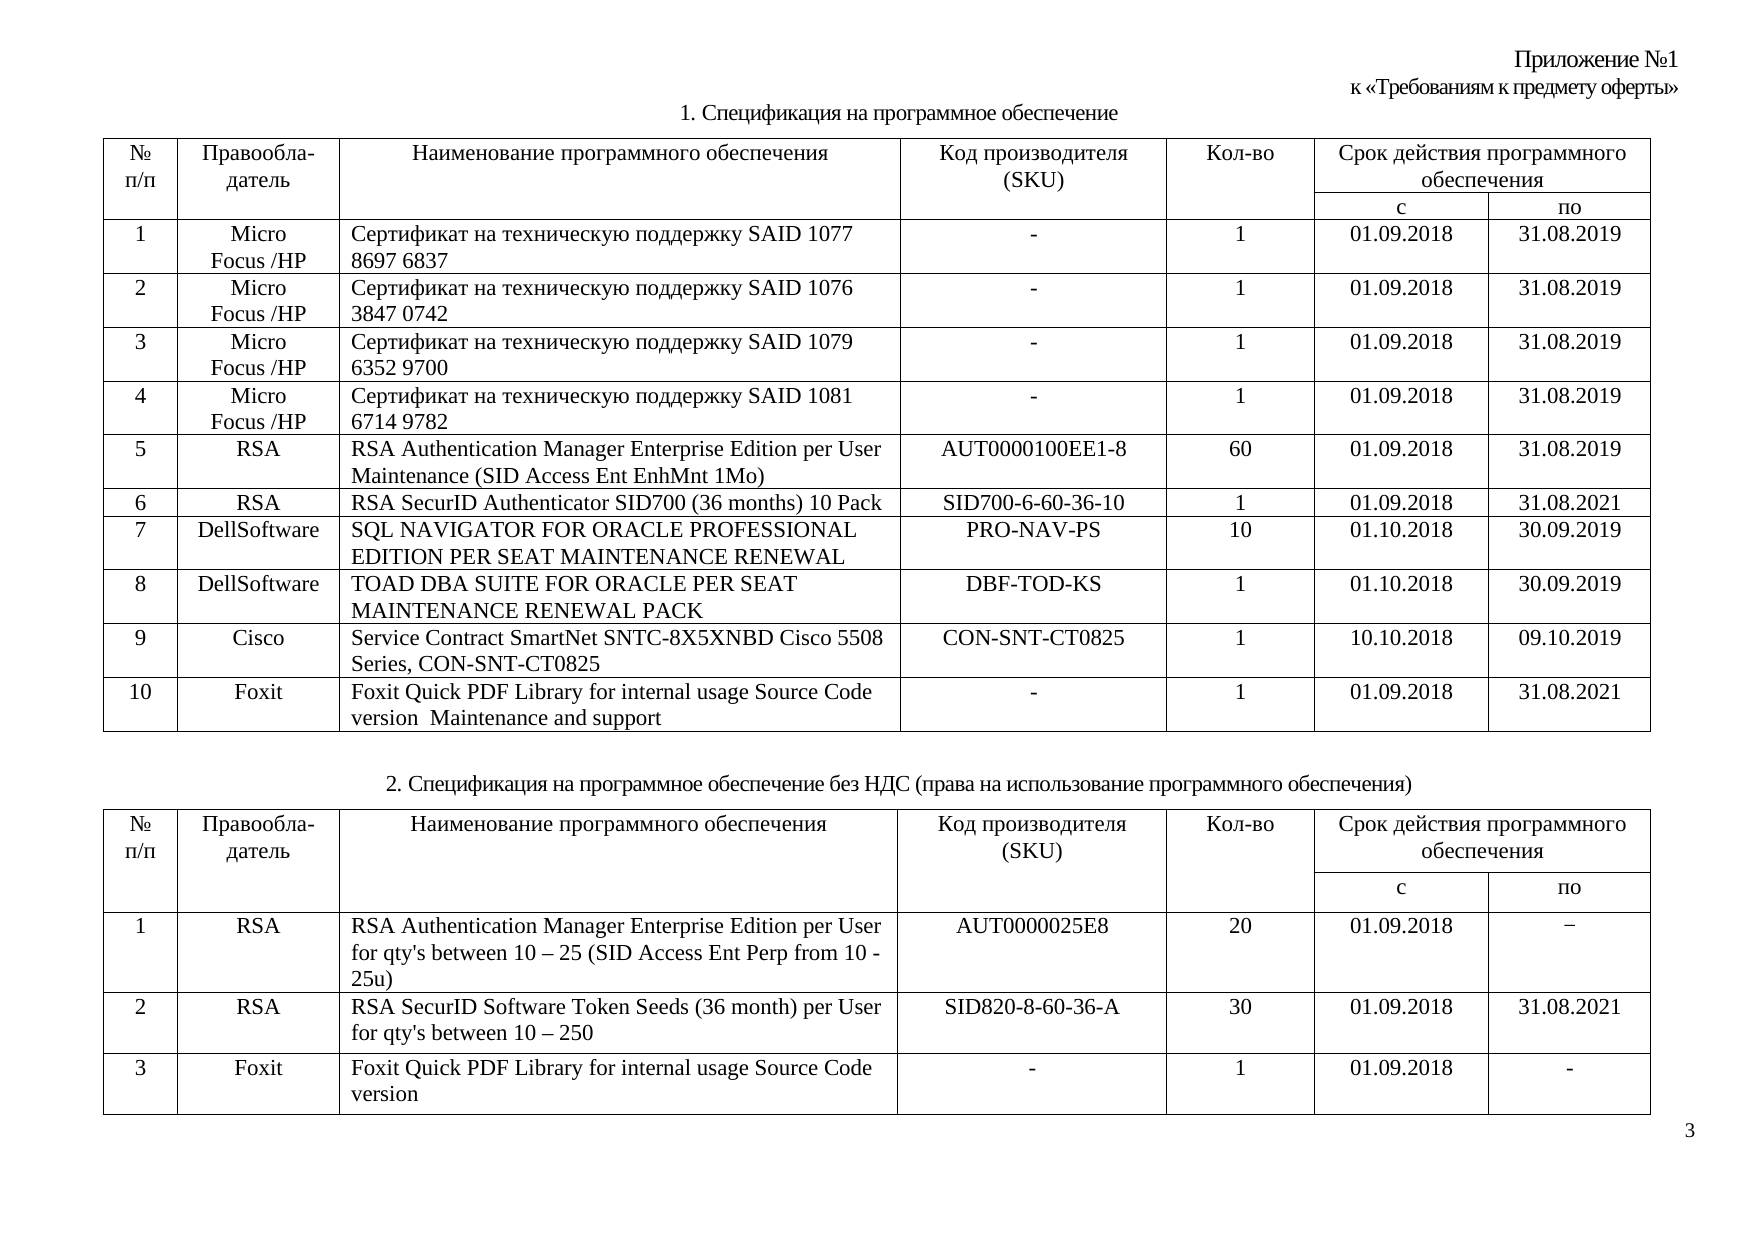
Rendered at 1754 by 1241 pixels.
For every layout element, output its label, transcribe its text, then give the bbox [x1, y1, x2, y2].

table_cell SID820-8-60-36-A [898, 993, 1166, 1053]
table_cell с [1315, 873, 1488, 912]
table_cell 3 [104, 1054, 177, 1114]
table_cell 01.09.2018 [1315, 993, 1488, 1053]
table_cell - [901, 678, 1166, 731]
text Приложение №1 [222, 44, 1680, 73]
text 2. Спецификация на программное обеспечение без НДС (права на использование программного обеспечения) [118, 770, 1680, 797]
table_cell Micro Focus /HP [178, 220, 339, 273]
table_cell - [901, 382, 1166, 434]
table_cell - [901, 328, 1166, 381]
table_cell Сертификат на техническую поддержку SAID 1081 6714 9782 [340, 382, 900, 434]
table_cell 8 [104, 570, 177, 623]
table_cell 1 [104, 220, 177, 273]
table_cell CON-SNT-CT0825 [901, 624, 1166, 677]
table_cell 2 [104, 993, 177, 1053]
table_cell 01.10.2018 [1315, 570, 1488, 623]
table_cell - [901, 274, 1166, 327]
table_cell 1 [1167, 678, 1314, 731]
table_cell 1 [1167, 624, 1314, 677]
table_cell Service Contract SmartNet SNTC-8X5XNBD Cisco 5508 Series, CON-SNT-CT0825 [340, 624, 900, 677]
table_cell 31.08.2021 [1489, 678, 1650, 731]
table_cell 31.08.2019 [1489, 220, 1650, 273]
table_cell 1 [104, 913, 177, 992]
table_cell - [1489, 1054, 1650, 1114]
table_cell RSA [178, 993, 339, 1053]
table_cell 01.09.2018 [1315, 382, 1488, 434]
table_cell 1 [1167, 570, 1314, 623]
table_cell 6 [104, 489, 177, 516]
table_cell 1 [1167, 220, 1314, 273]
table_cell по [1489, 193, 1650, 219]
table_cell 1 [1167, 1054, 1314, 1114]
table_cell по [1489, 873, 1650, 912]
table_cell DBF-TOD-KS [901, 570, 1166, 623]
table_header № п/п [104, 139, 177, 219]
table_cell 31.08.2019 [1489, 328, 1650, 381]
table_cell 01.09.2018 [1315, 328, 1488, 381]
table_header Наименование программного обеспечения [340, 810, 897, 912]
table_cell 9 [104, 624, 177, 677]
table_cell 7 [104, 517, 177, 569]
table_cell с [1315, 193, 1488, 219]
table_cell PRO-NAV-PS [901, 517, 1166, 569]
table_cell Micro Focus /HP [178, 382, 339, 434]
table_cell 01.09.2018 [1315, 913, 1488, 992]
table_header Правообла-датель [178, 139, 339, 219]
table_cell Micro Focus /HP [178, 274, 339, 327]
table_cell 1 [1167, 328, 1314, 381]
table_cell SID700-6-60-36-10 [901, 489, 1166, 516]
table_cell RSA Authentication Manager Enterprise Edition per User for qty's between 10 – 25 (SID Access Ent Perp from 10 - 25u) [340, 913, 897, 992]
table_cell 01.09.2018 [1315, 435, 1488, 488]
table_header Правообла-датель [178, 810, 339, 912]
table_cell Foxit [178, 1054, 339, 1114]
table_cell SQL NAVIGATOR FOR ORACLE PROFESSIONAL EDITION PER SEAT MAINTENANCE RENEWAL [340, 517, 900, 569]
table_cell 01.10.2018 [1315, 517, 1488, 569]
table_cell 10 [104, 678, 177, 731]
table_cell RSA SecurID Authenticator SID700 (36 months) 10 Pack [340, 489, 900, 516]
table_cell 01.09.2018 [1315, 220, 1488, 273]
table_cell Foxit Quick PDF Library for internal usage Source Code version Maintenance and support [340, 678, 900, 731]
table_cell 1 [1167, 489, 1314, 516]
table_cell 01.09.2018 [1315, 678, 1488, 731]
table_cell 31.08.2021 [1489, 489, 1650, 516]
table_cell Foxit Quick PDF Library for internal usage Source Code version [340, 1054, 897, 1114]
table_cell 5 [104, 435, 177, 488]
text 1. Спецификация на программное обеспечение [118, 99, 1680, 126]
table_cell 10.10.2018 [1315, 624, 1488, 677]
table_cell DellSoftware [178, 517, 339, 569]
table_cell Foxit [178, 678, 339, 731]
table_cell AUT0000100EE1-8 [901, 435, 1166, 488]
table_cell TOAD DBA SUITE FOR ORACLE PER SEAT MAINTENANCE RENEWAL PACK [340, 570, 900, 623]
table_cell Сертификат на техническую поддержку SAID 1077 8697 6837 [340, 220, 900, 273]
table_header Код производителя (SKU) [898, 810, 1166, 912]
table_header Срок действия программного обеспечения [1315, 139, 1650, 192]
table_cell 2 [104, 274, 177, 327]
table_cell RSA Authentication Manager Enterprise Edition per User Maintenance (SID Access Ent EnhMnt 1Mo) [340, 435, 900, 488]
table_header № п/п [104, 810, 177, 912]
table_cell 31.08.2019 [1489, 274, 1650, 327]
text к «Требованиям к предмету оферты» [222, 73, 1680, 99]
table_cell DellSoftware [178, 570, 339, 623]
table_cell 4 [104, 382, 177, 434]
table_cell 1 [1167, 274, 1314, 327]
table_cell 20 [1167, 913, 1314, 992]
table_cell - [898, 1054, 1166, 1114]
table_cell 1 [1167, 382, 1314, 434]
table_cell RSA [178, 913, 339, 992]
table_header Код производителя (SKU) [901, 139, 1166, 219]
table_cell 31.08.2021 [1489, 993, 1650, 1053]
table_cell 30.09.2019 [1489, 570, 1650, 623]
table_cell 30.09.2019 [1489, 517, 1650, 569]
table_cell Micro Focus /HP [178, 328, 339, 381]
table_cell 30 [1167, 993, 1314, 1053]
table_cell 3 [104, 328, 177, 381]
table_cell AUT0000025E8 [898, 913, 1166, 992]
table_cell - [901, 220, 1166, 273]
table_cell 01.09.2018 [1315, 489, 1488, 516]
table_cell 31.08.2019 [1489, 435, 1650, 488]
table_cell Cisco [178, 624, 339, 677]
table_cell 31.08.2019 [1489, 382, 1650, 434]
table_header Кол-во [1167, 810, 1314, 912]
table_cell Сертификат на техническую поддержку SAID 1076 3847 0742 [340, 274, 900, 327]
table_cell 09.10.2019 [1489, 624, 1650, 677]
table_cell 60 [1167, 435, 1314, 488]
table_cell 01.09.2018 [1315, 1054, 1488, 1114]
table_cell − [1489, 913, 1650, 992]
table_header Наименование программного обеспечения [340, 139, 900, 219]
table_header Срок действия программного обеспечения [1315, 810, 1650, 872]
table_cell RSA SecurID Software Token Seeds (36 month) per User for qty's between 10 – 250 [340, 993, 897, 1053]
table_cell RSA [178, 435, 339, 488]
table_header Кол-во [1167, 139, 1314, 219]
table_cell 10 [1167, 517, 1314, 569]
table_cell Сертификат на техническую поддержку SAID 1079 6352 9700 [340, 328, 900, 381]
table_cell RSA [178, 489, 339, 516]
table_cell 01.09.2018 [1315, 274, 1488, 327]
